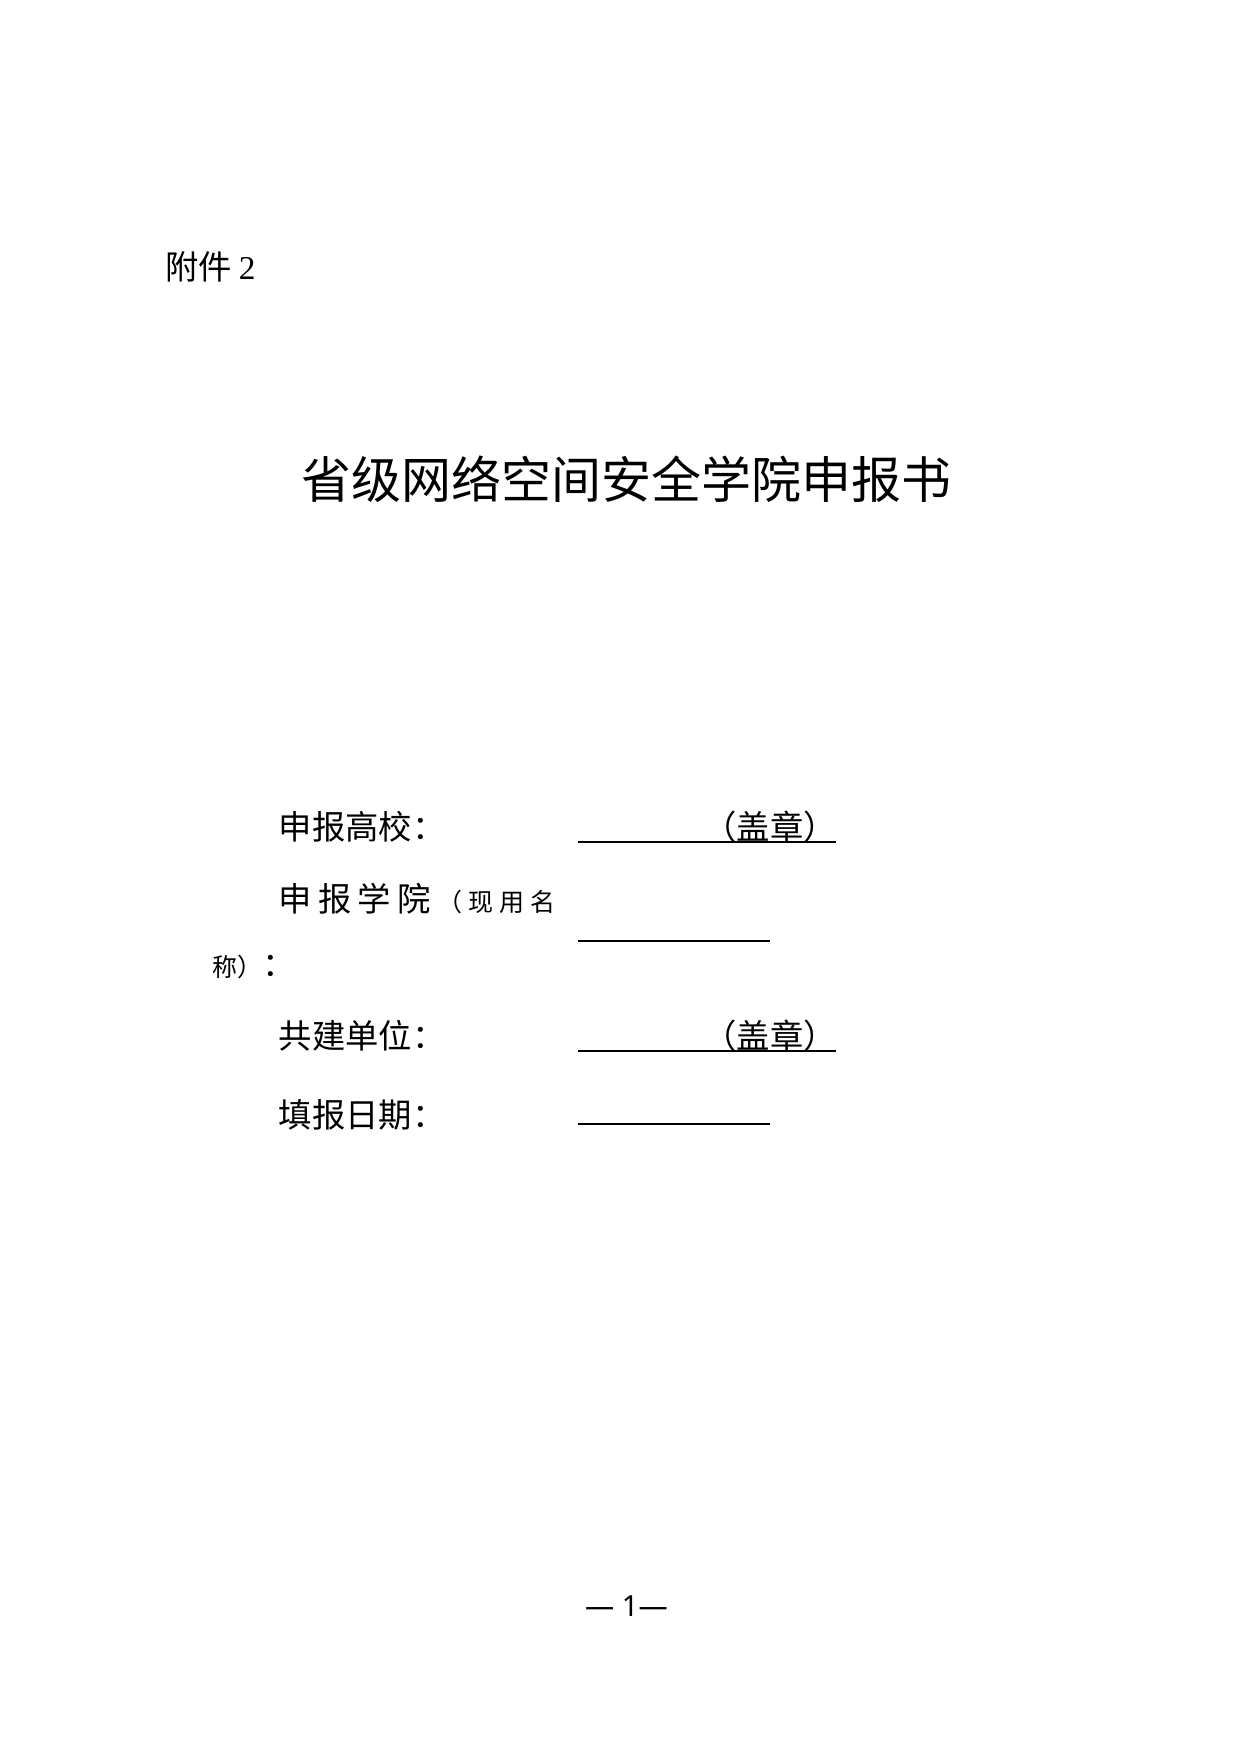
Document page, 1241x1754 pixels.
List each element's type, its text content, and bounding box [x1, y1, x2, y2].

table_cell （盖章） [567, 994, 1051, 1073]
table_header 申报高校： [201, 785, 567, 864]
table_cell 申报学院（现用名称）： [201, 864, 567, 994]
table_cell [567, 1073, 1051, 1152]
table_cell 共建单位： [201, 994, 567, 1073]
text 省级网络空间安全学院申报书 [165, 428, 1087, 525]
table_cell [567, 864, 1051, 994]
text 附件2 [165, 233, 1087, 298]
table_header （盖章） [567, 785, 1051, 864]
table_cell 填报日期： [201, 1073, 567, 1152]
